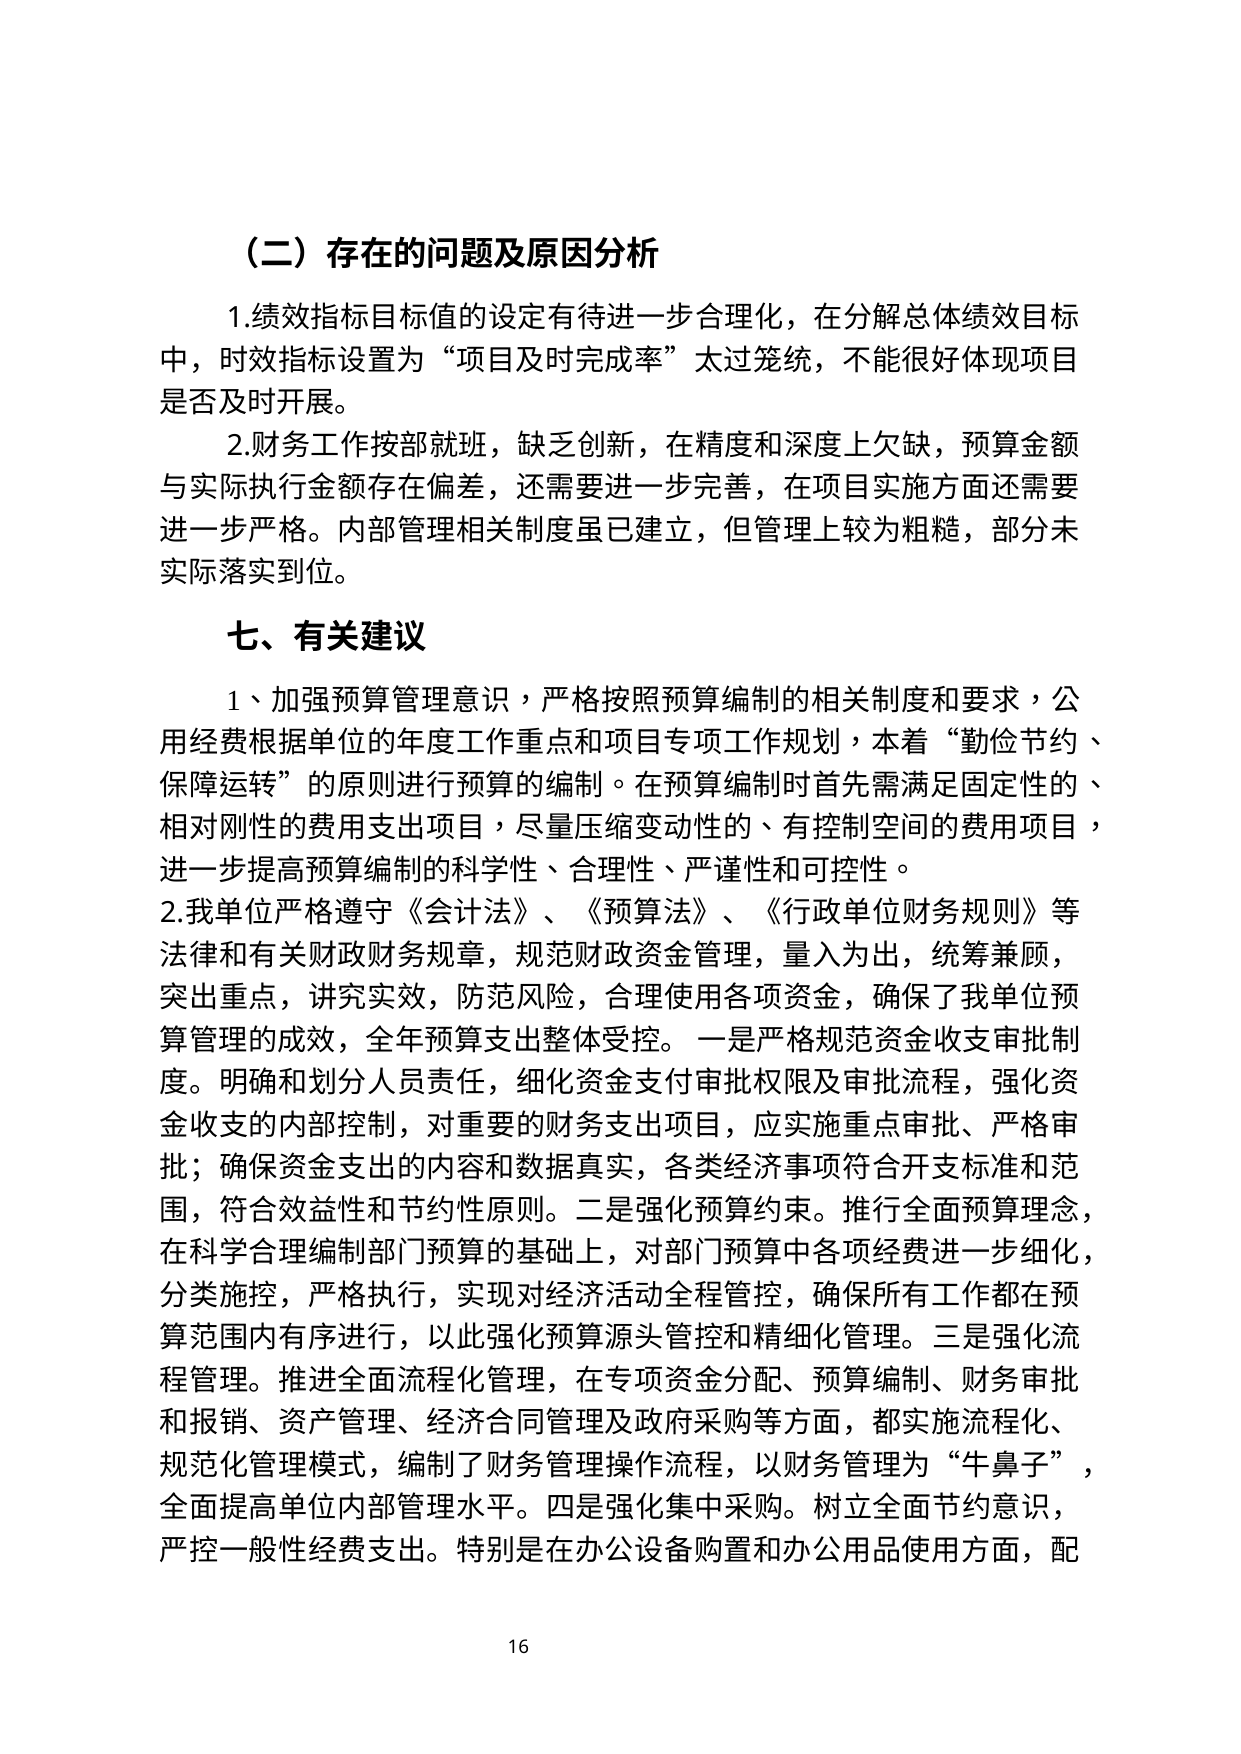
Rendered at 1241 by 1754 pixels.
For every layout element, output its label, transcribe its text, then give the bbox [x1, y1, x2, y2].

subtitle 1.绩效指标目标值的设定有待进一步合理化，在分解总体绩效目标中，时效指标设置为“项目及时完成率”太过笼统，不能很好体现项目是否及时开展。 [159, 294, 1081, 421]
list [159, 889, 1081, 1569]
subtitle 存在的问题及原因分析 [159, 209, 1081, 294]
text 1、加强预算管理意识，严格按照预算编制的相关制度和要求，公用经费根据单位的年度工作重点和项目专项工作规划，本着“勤俭节约、保障运转”的原则进行预算的编制。在预算编制时首先需满足固定性的、相对刚性的费用支出项目，尽量压缩变动性的、有控制空间的费用项目，进一步提高预算编制的科学性、合理性、严谨性和可控性。 [159, 676, 1081, 889]
subtitle 有关建议 [159, 591, 1081, 676]
subtitle 2.财务工作按部就班，缺乏创新，在精度和深度上欠缺，预算金额与实际执行金额存在偏差，还需要进一步完善，在项目实施方面还需要进一步严格。内部管理相关制度虽已建立，但管理上较为粗糙，部分未实际落实到位。 [159, 421, 1081, 591]
